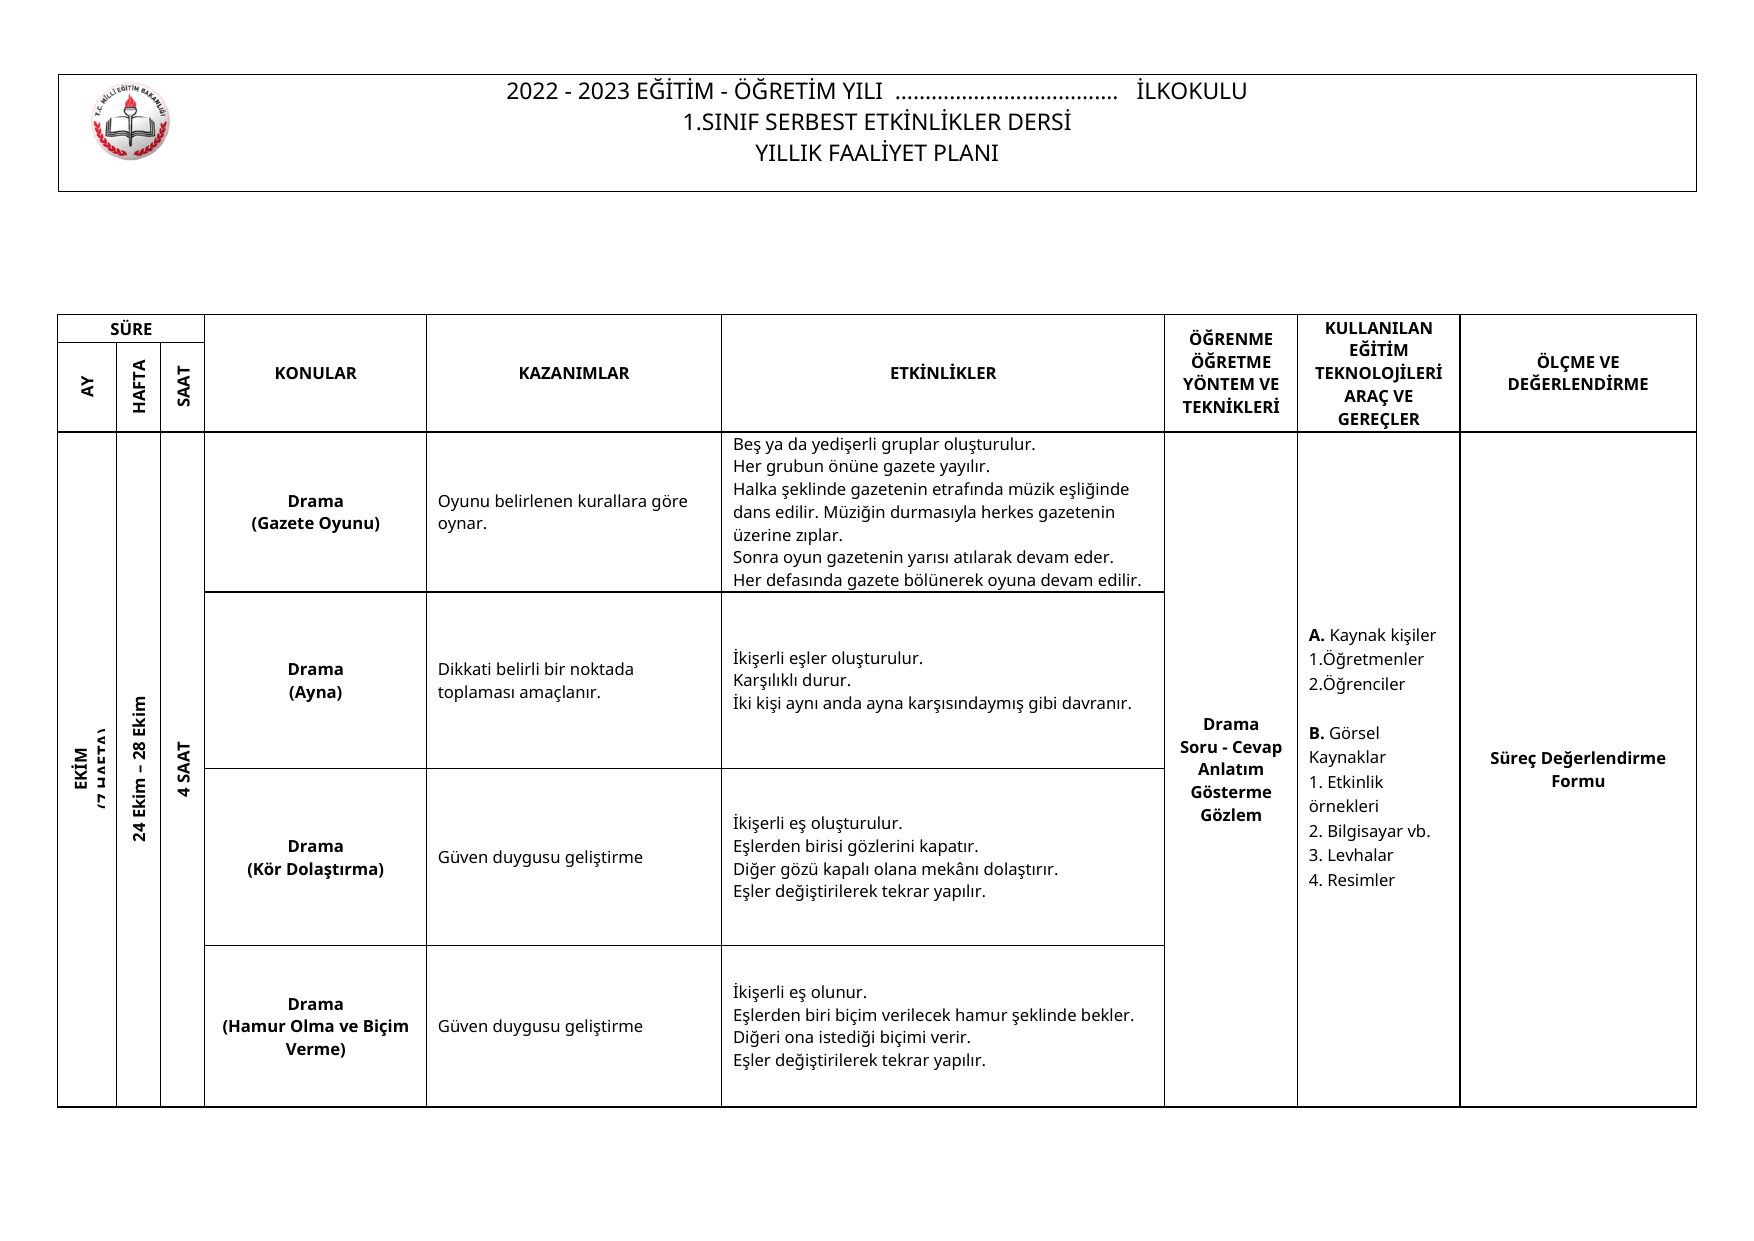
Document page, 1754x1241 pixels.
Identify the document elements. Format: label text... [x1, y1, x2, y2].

table_cell Oyunu belirlenen kurallara göre oynar. [427, 433, 721, 591]
table_cell Güven duygusu geliştirme [427, 946, 721, 1106]
table_cell HAFTA [117, 343, 160, 431]
table_header ÖLÇME VE DEĞERLENDİRME [1461, 315, 1696, 431]
table_cell Beş ya da yedişerli gruplar oluşturulur. Her grubun önüne gazete yayılır. Halka şeklinde gazetenin etrafında müzik eşliğinde dans edilir. Müziğin durmasıyla herkes gazetenin üzerine zıplar. Sonra oyun gazetenin yarısı atılarak devam eder. Her defasında gazete bölünerek oyuna devam edilir. [722, 433, 1164, 591]
table_cell AY [58, 343, 116, 431]
table_cell İkişerli eş olunur. Eşlerden biri biçim verilecek hamur şeklinde bekler. Diğeri ona istediği biçimi verir. Eşler değiştirilerek tekrar yapılır. [722, 946, 1164, 1106]
table_cell Drama Soru - Cevap Anlatım Gösterme Gözlem [1165, 433, 1297, 1106]
table_header SÜRE [58, 315, 204, 342]
table_cell İkişerli eşler oluşturulur. Karşılıklı durur. İki kişi aynı anda ayna karşısındaymış gibi davranır. [722, 593, 1164, 768]
table_cell Drama (Hamur Olma ve Biçim Verme) [205, 946, 426, 1106]
table_cell Drama (Gazete Oyunu) [205, 433, 426, 591]
table_cell SAAT [161, 343, 204, 431]
table_cell İkişerli eş oluşturulur. Eşlerden birisi gözlerini kapatır. Diğer gözü kapalı olana mekânı dolaştırır. Eşler değiştirilerek tekrar yapılır. [722, 769, 1164, 945]
table_cell Süreç Değerlendirme Formu [1461, 433, 1696, 1106]
table_cell EKİM (7.HAFTA) [58, 433, 116, 1106]
table_cell A. Kaynak kişiler 1.Öğretmenler 2.Öğrenciler B. Görsel Kaynaklar 1. Etkinlik örnekleri 2. Bilgisayar vb. 3. Levhalar 4. Resimler [1298, 433, 1459, 1106]
table_header ETKİNLİKLER [722, 315, 1164, 431]
table_header KAZANIMLAR [427, 315, 721, 431]
table_header KULLANILAN EĞİTİM TEKNOLOJİLERİ ARAÇ VE GEREÇLER [1298, 315, 1459, 431]
table_cell 4 SAAT [161, 433, 204, 1106]
table_cell Drama (Kör Dolaştırma) [205, 769, 426, 945]
table_header ÖĞRENME ÖĞRETME YÖNTEM VE TEKNİKLERİ [1165, 315, 1297, 431]
table_cell Dikkati belirli bir noktada toplaması amaçlanır. [427, 593, 721, 768]
picture [85, 77, 175, 167]
table_cell Güven duygusu geliştirme [427, 769, 721, 945]
table_header KONULAR [205, 315, 426, 431]
table_cell 24 Ekim – 28 Ekim [117, 433, 160, 1106]
table_cell Drama (Ayna) [205, 593, 426, 768]
